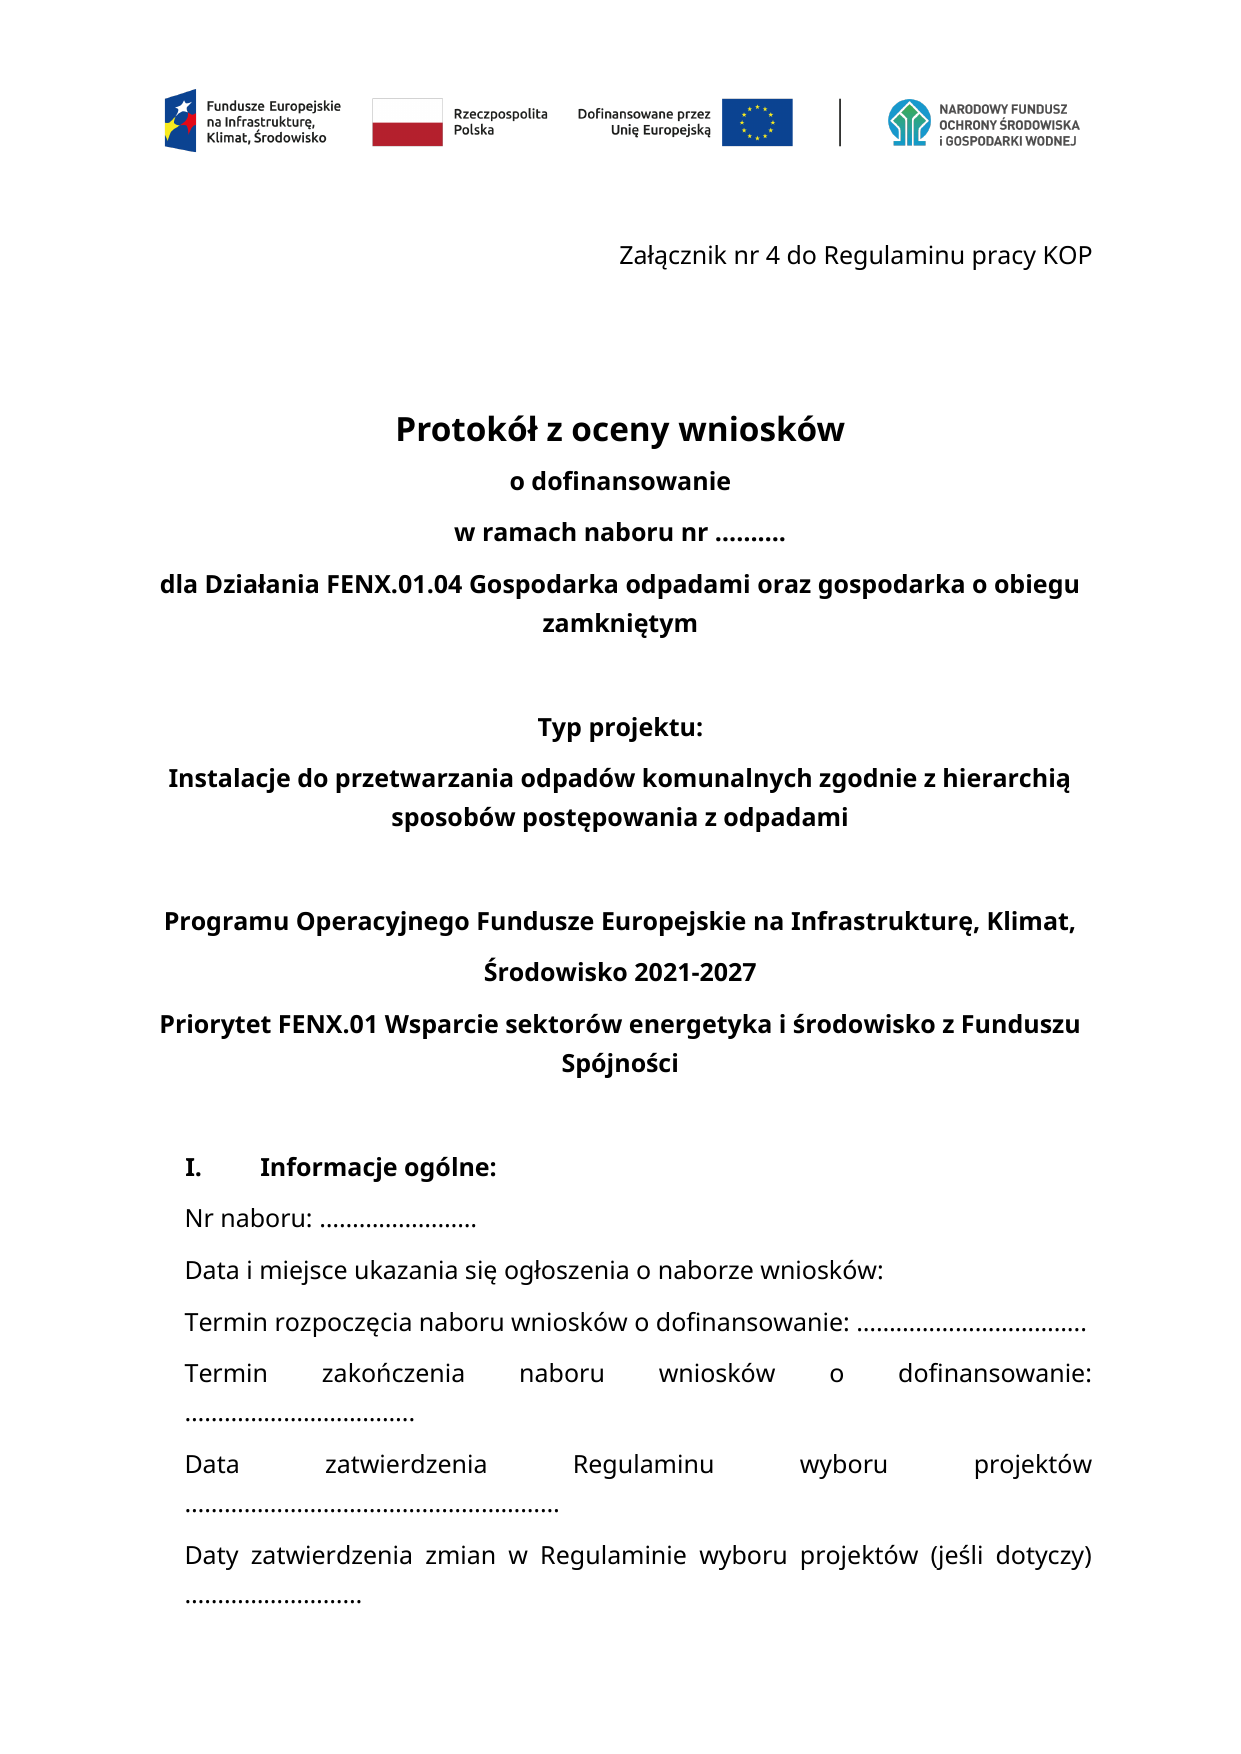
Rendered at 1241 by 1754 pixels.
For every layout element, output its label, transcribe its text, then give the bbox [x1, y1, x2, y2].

list Informacje ogólne: [185, 1149, 1093, 1183]
text w ramach naboru nr ………. [148, 515, 1093, 549]
subtitle Protokół z oceny wniosków [148, 405, 1093, 451]
text Programu Operacyjnego Fundusze Europejskie na Infrastrukturę, Klimat, [148, 903, 1093, 937]
text dla Działania FENX.01.04 Gospodarka odpadami oraz gospodarka o obiegu zamkniętym [148, 567, 1093, 640]
text Termin zakończenia naboru wniosków o dofinansowanie: …………………………….. [184, 1356, 1093, 1429]
text Instalacje do przetwarzania odpadów komunalnych zgodnie z hierarchią sposobów postępowania z odpadami [148, 761, 1093, 834]
picture [148, 73, 1092, 168]
text Środowisko 2021-2027 [148, 955, 1093, 989]
text Priorytet FENX.01 Wsparcie sektorów energetyka i środowisko z Funduszu Spójności [148, 1007, 1093, 1080]
text o dofinansowanie [148, 463, 1093, 497]
text Daty zatwierdzenia zmian w Regulaminie wyboru projektów (jeśli dotyczy) ……………………… [184, 1537, 1093, 1611]
text Data i miejsce ukazania się ogłoszenia o naborze wniosków: [184, 1252, 1093, 1287]
text Załącznik nr 4 do Regulaminu pracy KOP [148, 238, 1093, 272]
text Typ projektu: [148, 709, 1093, 743]
text Termin rozpoczęcia naboru wniosków o dofinansowanie: …………………………….. [184, 1304, 1093, 1338]
text Data zatwierdzenia Regulaminu wyboru projektów ………………………………………………… [184, 1447, 1093, 1520]
text Nr naboru: …………………… [184, 1201, 1093, 1235]
